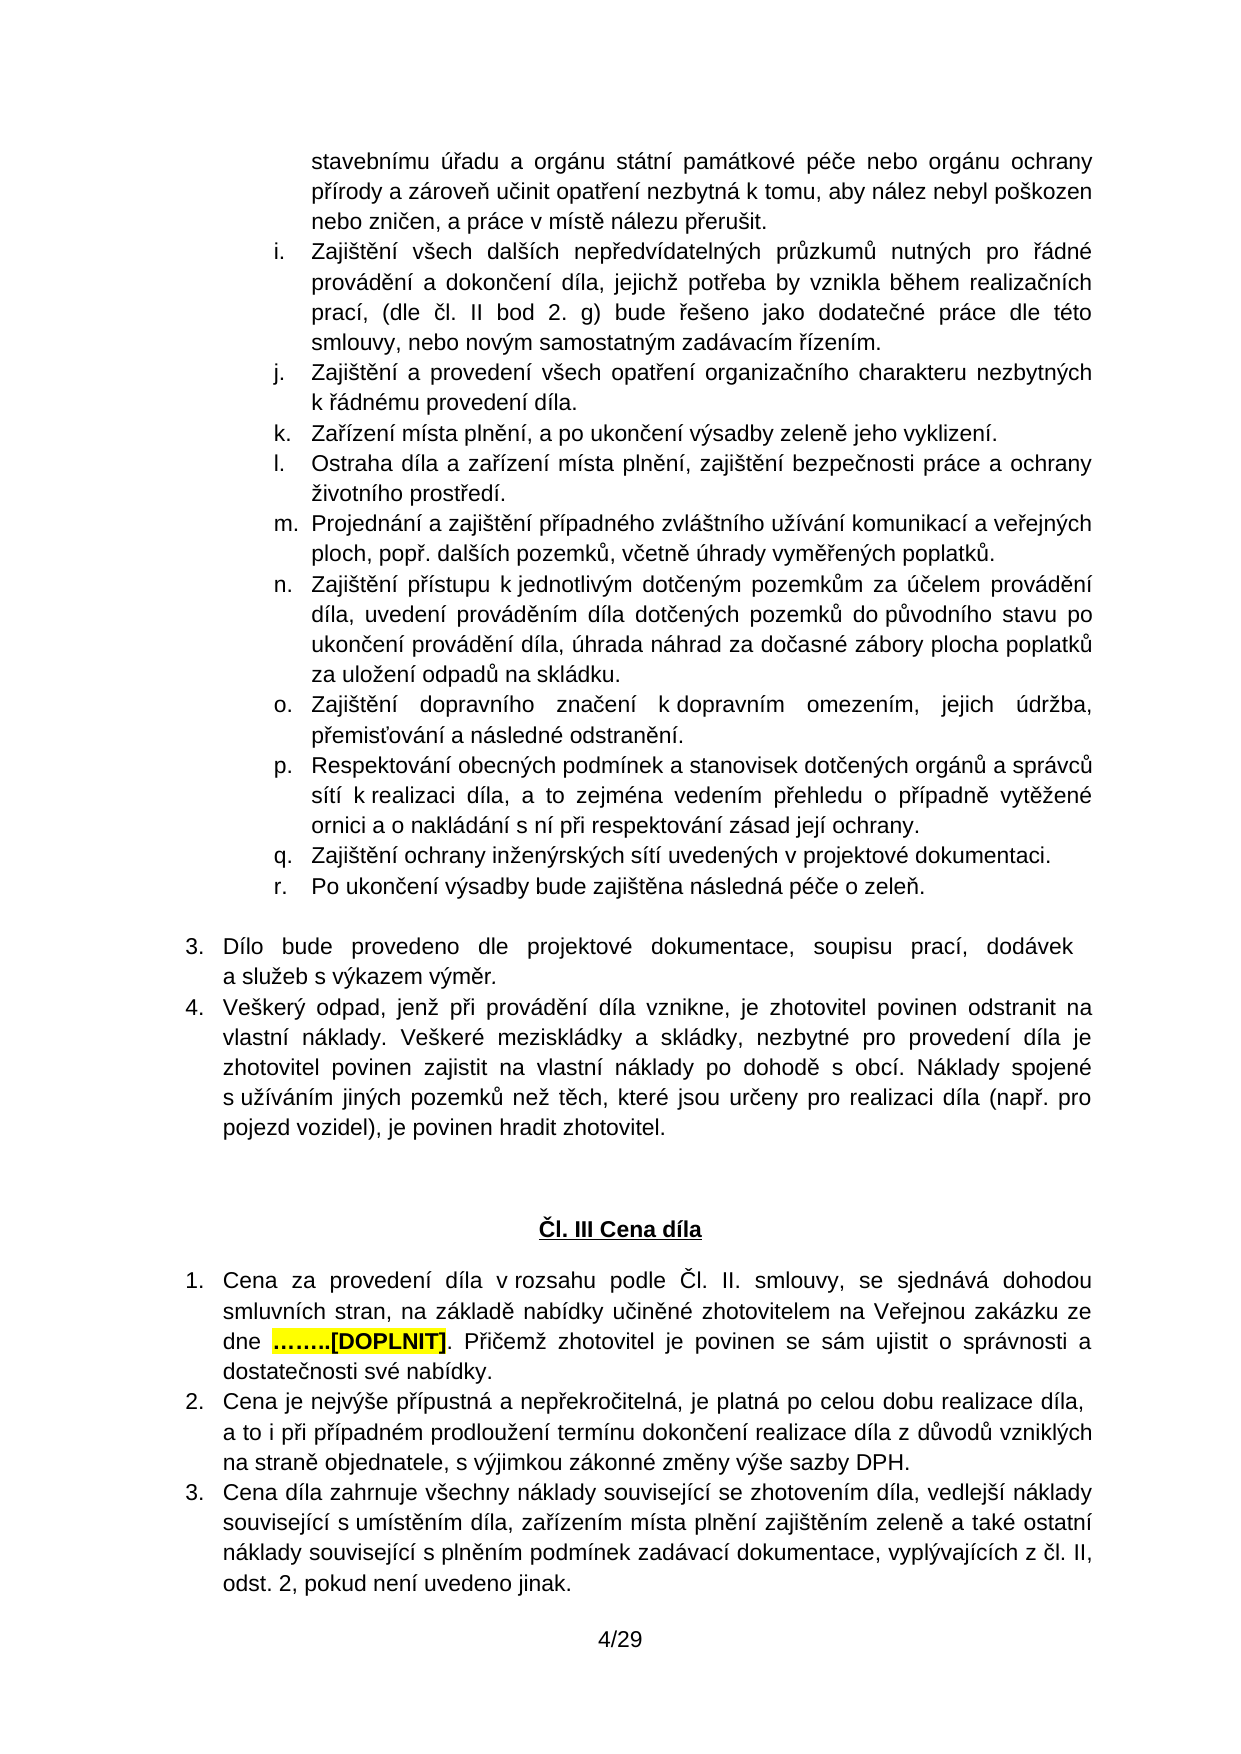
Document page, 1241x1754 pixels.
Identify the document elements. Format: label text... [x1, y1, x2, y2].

list Ostraha díla a zařízení místa plnění, zajištění bezpečnosti práce a ochrany životního prostředí. [274, 450, 1093, 506]
list Projednání a zajištění případného zvláštního užívání komunikací a veřejných ploch, popř. dalších pozemků, včetně úhrady vyměřených poplatků. [274, 510, 1093, 567]
list Zajištění všech dalších nepředvídatelných průzkumů nutných pro řádné provádění a dokončení díla, jejichž potřeba by vznikla během realizačních prací, (dle čl. II bod 2. g) bude řešeno jako dodatečné práce dle této smlouvy, nebo novým samostatným zadávacím řízením. [274, 238, 1093, 355]
list Zajištění ochrany inženýrských sítí uvedených v projektové dokumentaci. [274, 842, 1093, 869]
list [274, 148, 1093, 234]
list Cena díla zahrnuje všechny náklady související se zhotovením díla, vedlejší náklady související s umístěním díla, zařízením místa plnění zajištěním zeleně a také ostatní náklady související s plněním podmínek zadávací dokumentace, vyplývajících z čl. II, odst. 2, pokud není uvedeno jinak. [185, 1479, 1093, 1596]
list Respektování obecných podmínek a stanovisek dotčených orgánů a správců sítí k realizaci díla, a to zejména vedením přehledu o případně vytěžené ornici a o nakládání s ní při respektování zásad její ochrany. [274, 752, 1093, 838]
list Zajištění přístupu k jednotlivým dotčeným pozemkům za účelem provádění díla, uvedení prováděním díla dotčených pozemků do původního stavu po ukončení provádění díla, úhrada náhrad za dočasné zábory plocha poplatků za uložení odpadů na skládku. [274, 571, 1093, 687]
list Cena za provedení díla v rozsahu podle Čl. II. smlouvy, se sjednává dohodou smluvních stran, na základě nabídky učiněné zhotovitelem na Veřejnou zakázku ze dne ……..[DOPLNIT]. Přičemž zhotovitel je povinen se sám ujistit o správnosti a dostatečnosti své nabídky. [185, 1267, 1093, 1384]
list Zařízení místa plnění, a po ukončení výsadby zeleně jeho vyklizení. [274, 419, 1093, 446]
list Cena je nejvýše přípustná a nepřekročitelná, je platná po celou dobu realizace díla, a to i při případném prodloužení termínu dokončení realizace díla z důvodů vzniklých na straně objednatele, s výjimkou zákonné změny výše sazby DPH. [185, 1388, 1093, 1475]
list Dílo bude provedeno dle projektové dokumentace, soupisu prací, dodávek a služeb s výkazem výměr. [185, 933, 1093, 989]
list Po ukončení výsadby bude zajištěna následná péče o zeleň. [274, 873, 1093, 899]
list Zajištění dopravního značení k dopravním omezením, jejich údržba, přemisťování a následné odstranění. [274, 691, 1093, 748]
text Čl. III Cena díla [148, 1216, 1093, 1243]
list Veškerý odpad, jenž při provádění díla vznikne, je zhotovitel povinen odstranit na vlastní náklady. Veškeré meziskládky a skládky, nezbytné pro provedení díla je zhotovitel povinen zajistit na vlastní náklady po dohodě s obcí. Náklady spojené s užíváním jiných pozemků než těch, které jsou určeny pro realizaci díla (např. pro pojezd vozidel), je povinen hradit zhotovitel. [185, 993, 1093, 1141]
list Zajištění a provedení všech opatření organizačního charakteru nezbytných k řádnému provedení díla. [274, 359, 1093, 416]
